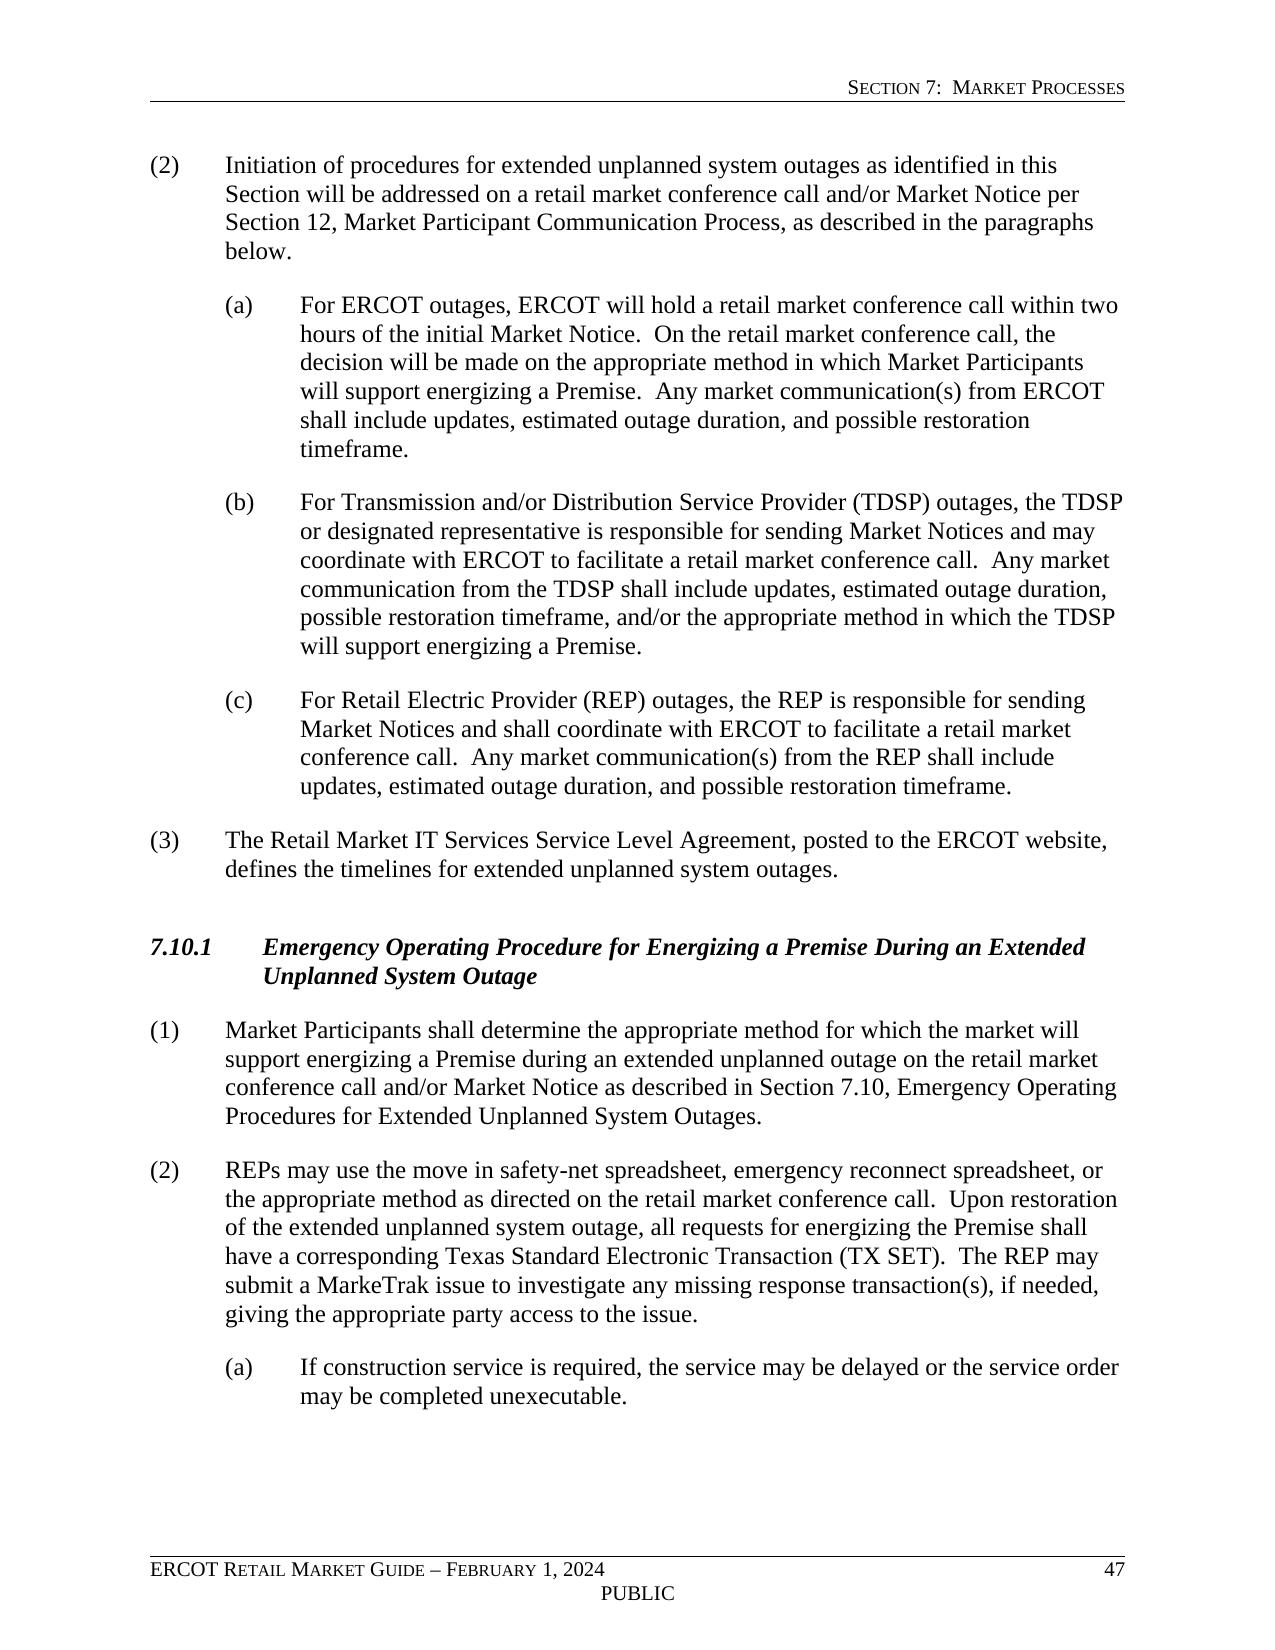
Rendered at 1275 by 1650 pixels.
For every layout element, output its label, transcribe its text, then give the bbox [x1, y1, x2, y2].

text (2) Initiation of procedures for extended unplanned system outages as identified in this Section will be addressed on a retail market conference call and/or Market Notice per Section 12, Market Participant Communication Process, as described in the paragraphs below. [150, 150, 1125, 265]
text (1) Market Participants shall determine the appropriate method for which the market will support energizing a Premise during an extended unplanned outage on the retail market conference call and/or Market Notice as described in Section 7.10, Emergency Operating Procedures for Extended Unplanned System Outages. [150, 1015, 1125, 1130]
text (b) For Transmission and/or Distribution Service Provider (TDSP) outages, the TDSP or designated representative is responsible for sending Market Notices and may coordinate with ERCOT to facilitate a retail market conference call. Any market communication from the TDSP shall include updates, estimated outage duration, possible restoration timeframe, and/or the appropriate method in which the TDSP will support energizing a Premise. [225, 487, 1125, 660]
text 7.10.1 Emergency Operating Procedure for Energizing a Premise During an Extended Unplanned System Outage [150, 932, 1125, 990]
text (a) For ERCOT outages, ERCOT will hold a retail market conference call within two hours of the initial Market Notice. On the retail market conference call, the decision will be made on the appropriate method in which Market Participants will support energizing a Premise. Any market communication(s) from ERCOT shall include updates, estimated outage duration, and possible restoration timeframe. [225, 290, 1125, 462]
text (2) REPs may use the move in safety-net spreadsheet, emergency reconnect spreadsheet, or the appropriate method as directed on the retail market conference call. Upon restoration of the extended unplanned system outage, all requests for energizing the Premise shall have a corresponding Texas Standard Electronic Transaction (TX SET). The REP may submit a MarkeTrak issue to investigate any missing response transaction(s), if needed, giving the appropriate party access to the issue. [150, 1155, 1125, 1327]
text (a) If construction service is required, the service may be delayed or the service order may be completed unexecutable. [225, 1352, 1125, 1410]
text (c) For Retail Electric Provider (REP) outages, the REP is responsible for sending Market Notices and shall coordinate with ERCOT to facilitate a retail market conference call. Any market communication(s) from the REP shall include updates, estimated outage duration, and possible restoration timeframe. [225, 685, 1125, 800]
text (3) The Retail Market IT Services Service Level Agreement, posted to the ERCOT website, defines the timelines for extended unplanned system outages. [150, 825, 1125, 882]
